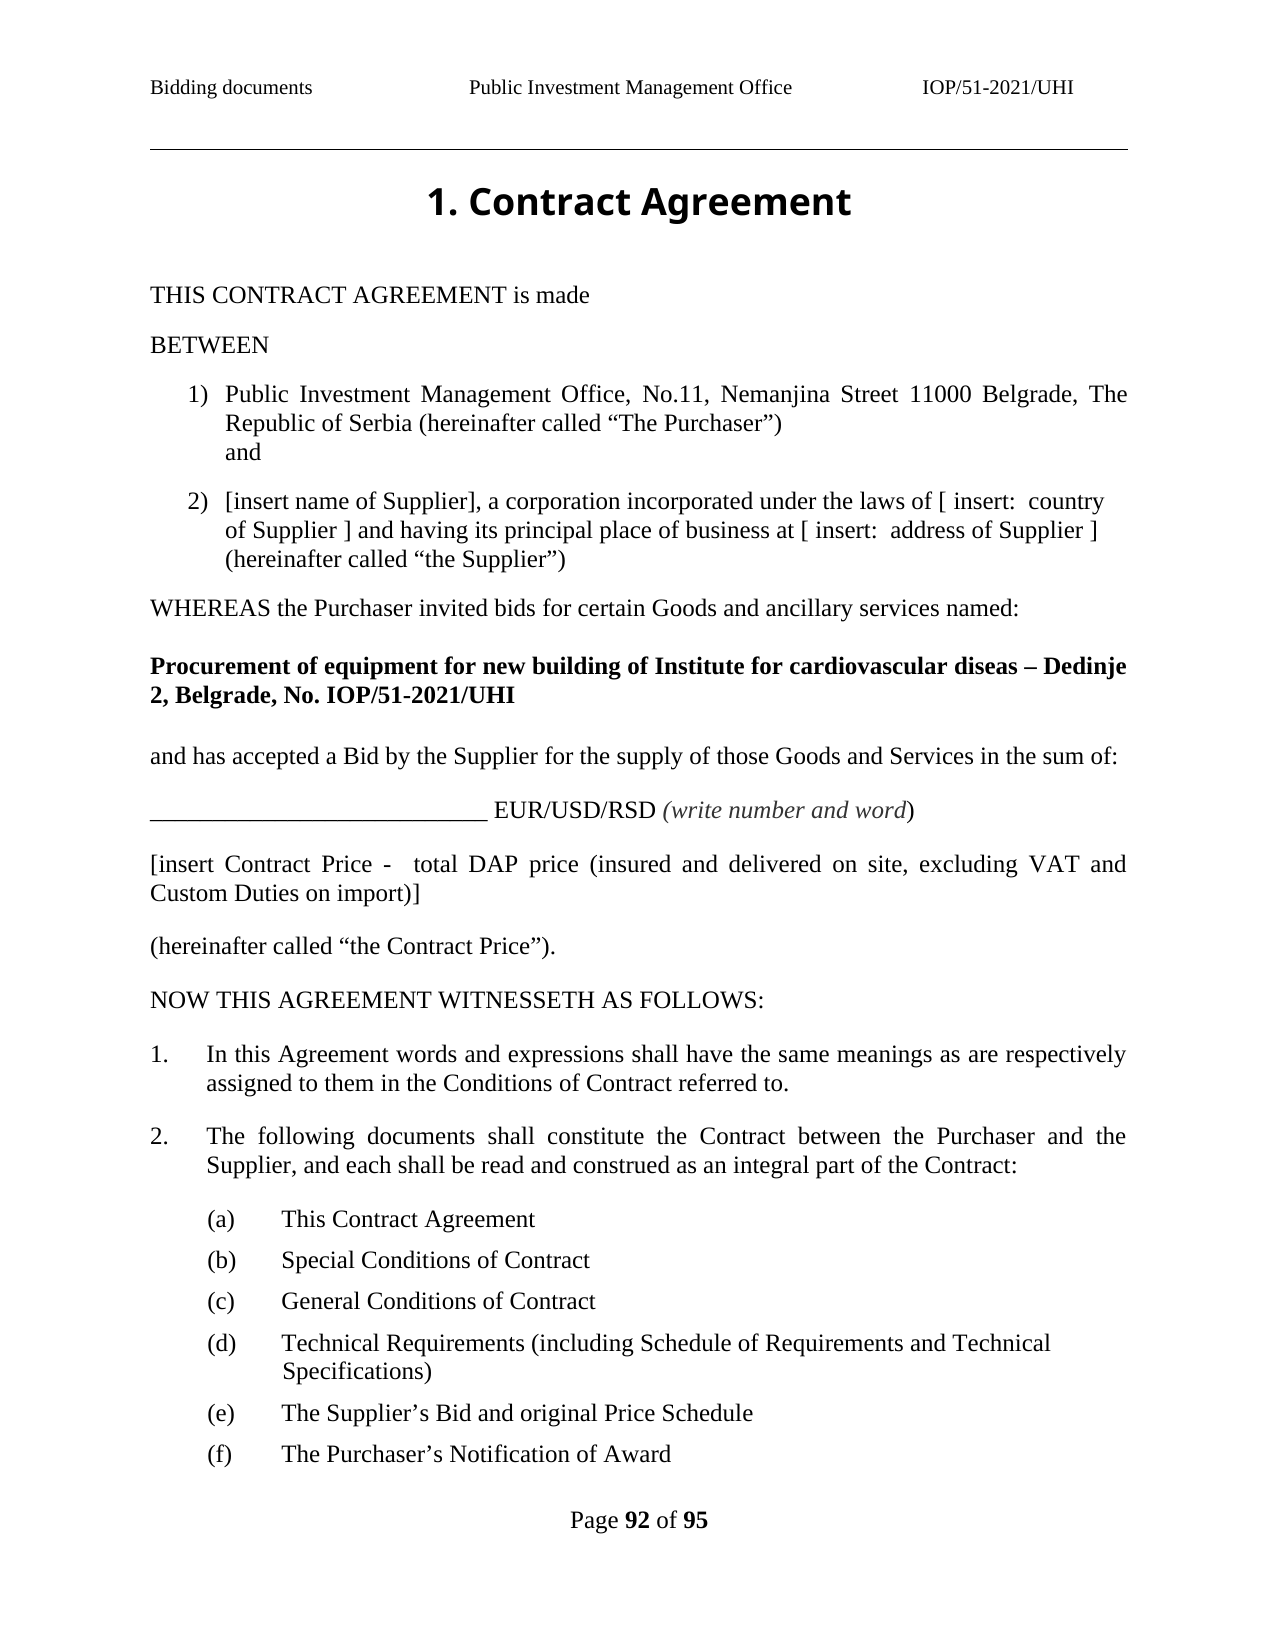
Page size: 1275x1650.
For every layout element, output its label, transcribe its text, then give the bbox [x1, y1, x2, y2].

list Public Investment Management Office, No.11, Nemanjina Street 11000 Belgrade, The Republic of Serbia (hereinafter called “The Purchaser”) [187, 379, 1128, 437]
text ___________________________ EUR/USD/RSD (write number and word) [150, 795, 1128, 824]
text and has accepted a Bid by the Supplier for the supply of those Goods and Services in the sum of: [150, 741, 1128, 770]
text Procurement of equipment for new building of Institute for cardiovascular diseas – Dedinje 2, Belgrade, No. IOP/51-2021/UHI [150, 651, 1128, 708]
text 2. The following documents shall constitute the Contract between the Purchaser and the Supplier, and each shall be read and construed as an integral part of the Contract: [150, 1121, 1128, 1179]
list The Supplier’s Bid and original Price Schedule [207, 1398, 1128, 1426]
text (hereinafter called “the Contract Price”). [150, 931, 1128, 960]
text WHEREAS the Purchaser invited bids for certain Goods and ancillary services named: [150, 593, 1128, 622]
text 1. Contract Agreement [150, 175, 1128, 226]
text 1. In this Agreement words and expressions shall have the same meanings as are respectively assigned to them in the Conditions of Contract referred to. [150, 1039, 1128, 1096]
list The Purchaser’s Notification of Award [207, 1439, 1128, 1468]
list Special Conditions of Contract [207, 1245, 1128, 1274]
text THIS CONTRACT AGREEMENT is made [150, 280, 1128, 309]
list Technical Requirements (including Schedule of Requirements and Technical Specifications) [207, 1328, 1128, 1385]
list This Contract Agreement [207, 1204, 1128, 1233]
list General Conditions of Contract [207, 1286, 1128, 1315]
list [insert name of Supplier], a corporation incorporated under the laws of [ insert: country of Supplier ] and having its principal place of business at [ insert: address of Supplier ] (hereinafter called “the Supplier”) [187, 486, 1128, 573]
text [insert Contract Price - total DAP price (insured and delivered on site, excluding VAT and Custom Duties on import)] [150, 849, 1128, 906]
text NOW THIS AGREEMENT WITNESSETH AS FOLLOWS: [150, 985, 1128, 1014]
text BETWEEN [150, 330, 1128, 358]
text and [225, 437, 1128, 466]
